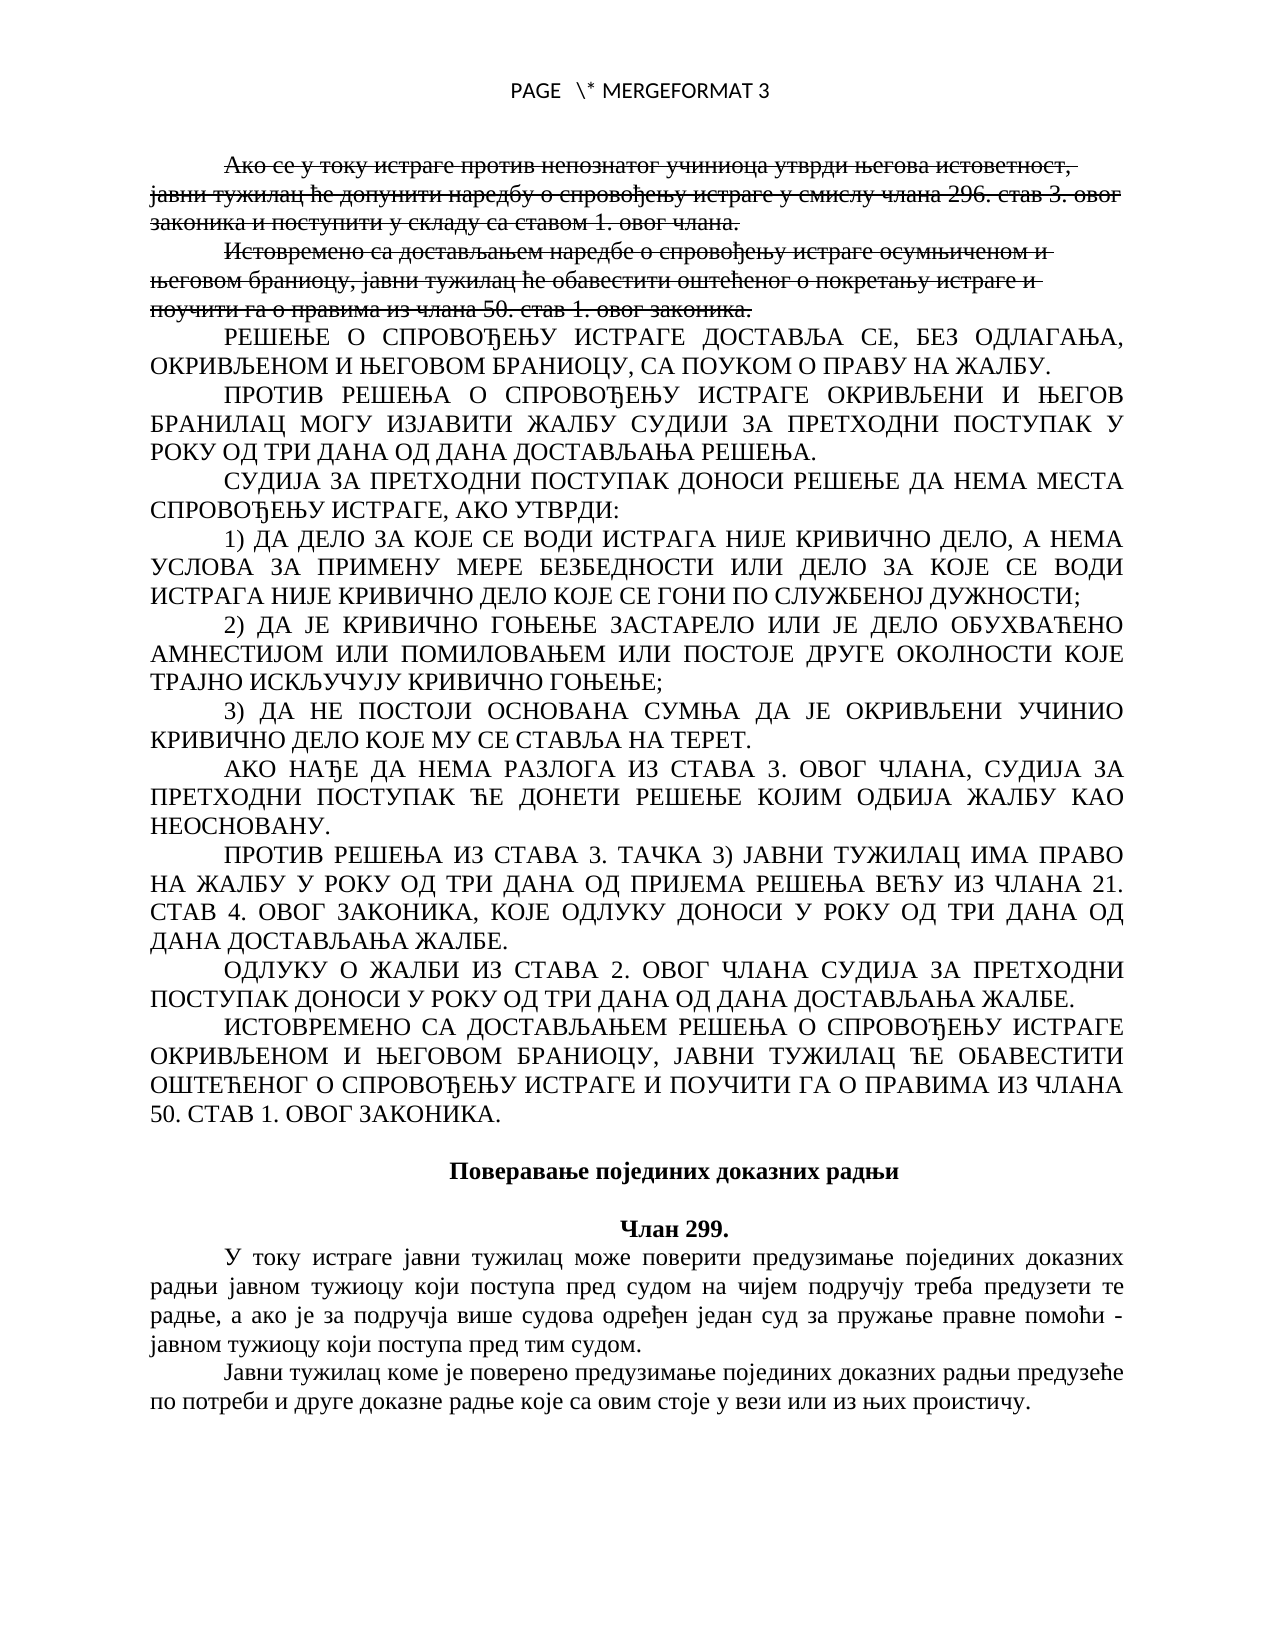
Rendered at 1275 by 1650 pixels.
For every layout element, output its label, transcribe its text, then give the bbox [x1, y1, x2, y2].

text 2) ДА ЈЕ КРИВИЧНО ГОЊЕЊЕ ЗАСТАРЕЛО ИЛИ ЈЕ ДЕЛО ОБУХВАЋЕНО АМНЕСТИЈОМ ИЛИ ПОМИЛОВАЊЕМ ИЛИ ПОСТОЈЕ ДРУГЕ ОКОЛНОСТИ КОЈЕ ТРАЈНО ИСКЉУЧУЈУ КРИВИЧНО ГОЊЕЊЕ; [150, 610, 1125, 696]
text РЕШЕЊЕ О СПРОВОЂЕЊУ ИСТРАГЕ ДОСТАВЉА СЕ, БЕЗ ОДЛАГАЊА, ОКРИВЉЕНОМ И ЊЕГОВОМ БРАНИОЦУ, СА ПОУКОМ О ПРАВУ НА ЖАЛБУ. [150, 322, 1125, 380]
text Члан 299. [150, 1214, 1125, 1242]
text Јавни тужилац коме је поверено предузимање појединих доказних радњи предузеће по потреби и друге доказне радње које са овим стоје у вези или из њих проистичу. [150, 1357, 1125, 1415]
text СУДИЈА ЗА ПРЕТХОДНИ ПОСТУПАК ДОНОСИ РЕШЕЊЕ ДА НЕМА МЕСТА СПРОВОЂЕЊУ ИСТРАГЕ, АКО УТВРДИ: [150, 466, 1125, 524]
text АКО НАЂЕ ДА НЕМА РАЗЛОГА ИЗ СТАВА 3. ОВОГ ЧЛАНА, СУДИЈА ЗА ПРЕТХОДНИ ПОСТУПАК ЋЕ ДОНЕТИ РЕШЕЊЕ КОЈИМ ОДБИЈА ЖАЛБУ КАО НЕОСНОВАНУ. [150, 754, 1125, 840]
text 1) ДА ДЕЛО ЗА КОЈЕ СЕ ВОДИ ИСТРАГА НИЈЕ КРИВИЧНО ДЕЛО, А НЕМА УСЛОВА ЗА ПРИМЕНУ МЕРЕ БЕЗБЕДНОСТИ ИЛИ ДЕЛО ЗА КОЈЕ СЕ ВОДИ ИСТРАГА НИЈЕ КРИВИЧНО ДЕЛО КОЈЕ СЕ ГОНИ ПО СЛУЖБЕНОЈ ДУЖНОСТИ; [150, 524, 1125, 610]
text ПРОТИВ РЕШЕЊА ИЗ СТАВА 3. ТАЧКА 3) ЈАВНИ ТУЖИЛАЦ ИМА ПРАВО НА ЖАЛБУ У РОКУ ОД ТРИ ДАНА ОД ПРИЈЕМА РЕШЕЊА ВЕЋУ ИЗ ЧЛАНА 21. СТАВ 4. ОВОГ ЗАКОНИКА, КОЈЕ ОДЛУКУ ДОНОСИ У РОКУ ОД ТРИ ДАНА ОД ДАНА ДОСТАВЉАЊА ЖАЛБЕ. [150, 840, 1125, 955]
text 3) ДА НЕ ПОСТОЈИ ОСНОВАНА СУМЊА ДА ЈЕ ОКРИВЉЕНИ УЧИНИО КРИВИЧНО ДЕЛО КОЈЕ МУ СЕ СТАВЉА НА ТЕРЕТ. [150, 696, 1125, 754]
text ПРОТИВ РЕШЕЊА О СПРОВОЂЕЊУ ИСТРАГЕ ОКРИВЉЕНИ И ЊЕГОВ БРАНИЛАЦ МОГУ ИЗЈАВИТИ ЖАЛБУ СУДИЈИ ЗА ПРЕТХОДНИ ПОСТУПАК У РОКУ ОД ТРИ ДАНА ОД ДАНА ДОСТАВЉАЊА РЕШЕЊА. [150, 380, 1125, 466]
text ИСТОВРЕМЕНО СА ДОСТАВЉАЊЕМ РЕШЕЊА О СПРОВОЂЕЊУ ИСТРАГЕ ОКРИВЉЕНОМ И ЊЕГОВОМ БРАНИОЦУ, ЈАВНИ ТУЖИЛАЦ ЋЕ ОБАВЕСТИТИ ОШТЕЋЕНОГ О СПРОВОЂЕЊУ ИСТРАГЕ И ПОУЧИТИ ГА О ПРАВИМА ИЗ ЧЛАНА 50. СТАВ 1. ОВОГ ЗАКОНИКА. [150, 1012, 1125, 1127]
text Поверавање појединих доказних радњи [150, 1156, 1125, 1185]
text У току истраге јавни тужилац може поверити предузимање појединих доказних радњи јавном тужиоцу који поступа пред судом на чијем подручју треба предузети те радње, а ако је за подручја више судова одређен један суд за пружање правне помоћи - јавном тужиоцу који поступа пред тим судом. [150, 1242, 1125, 1357]
text ОДЛУКУ О ЖАЛБИ ИЗ СТАВА 2. ОВОГ ЧЛАНА СУДИЈА ЗА ПРЕТХОДНИ ПОСТУПАК ДОНОСИ У РОКУ ОД ТРИ ДАНА ОД ДАНА ДОСТАВЉАЊА ЖАЛБЕ. [150, 955, 1125, 1012]
text Ако се у току истраге против непознатог учиниоца утврди његова истоветност, јавни тужилац ће допунити наредбу о спровођењу истраге у смислу члана 296. став 3. овог законика и поступити у складу са ставом 1. овог члана. [150, 150, 1125, 236]
text Истовремено са достављањем наредбе о спровођењу истраге осумњиченом и његовом браниоцу, јавни тужилац ће обавестити оштећеног о покретању истраге и поучити га о правима из члана 50. став 1. овог законика. [150, 236, 1125, 322]
